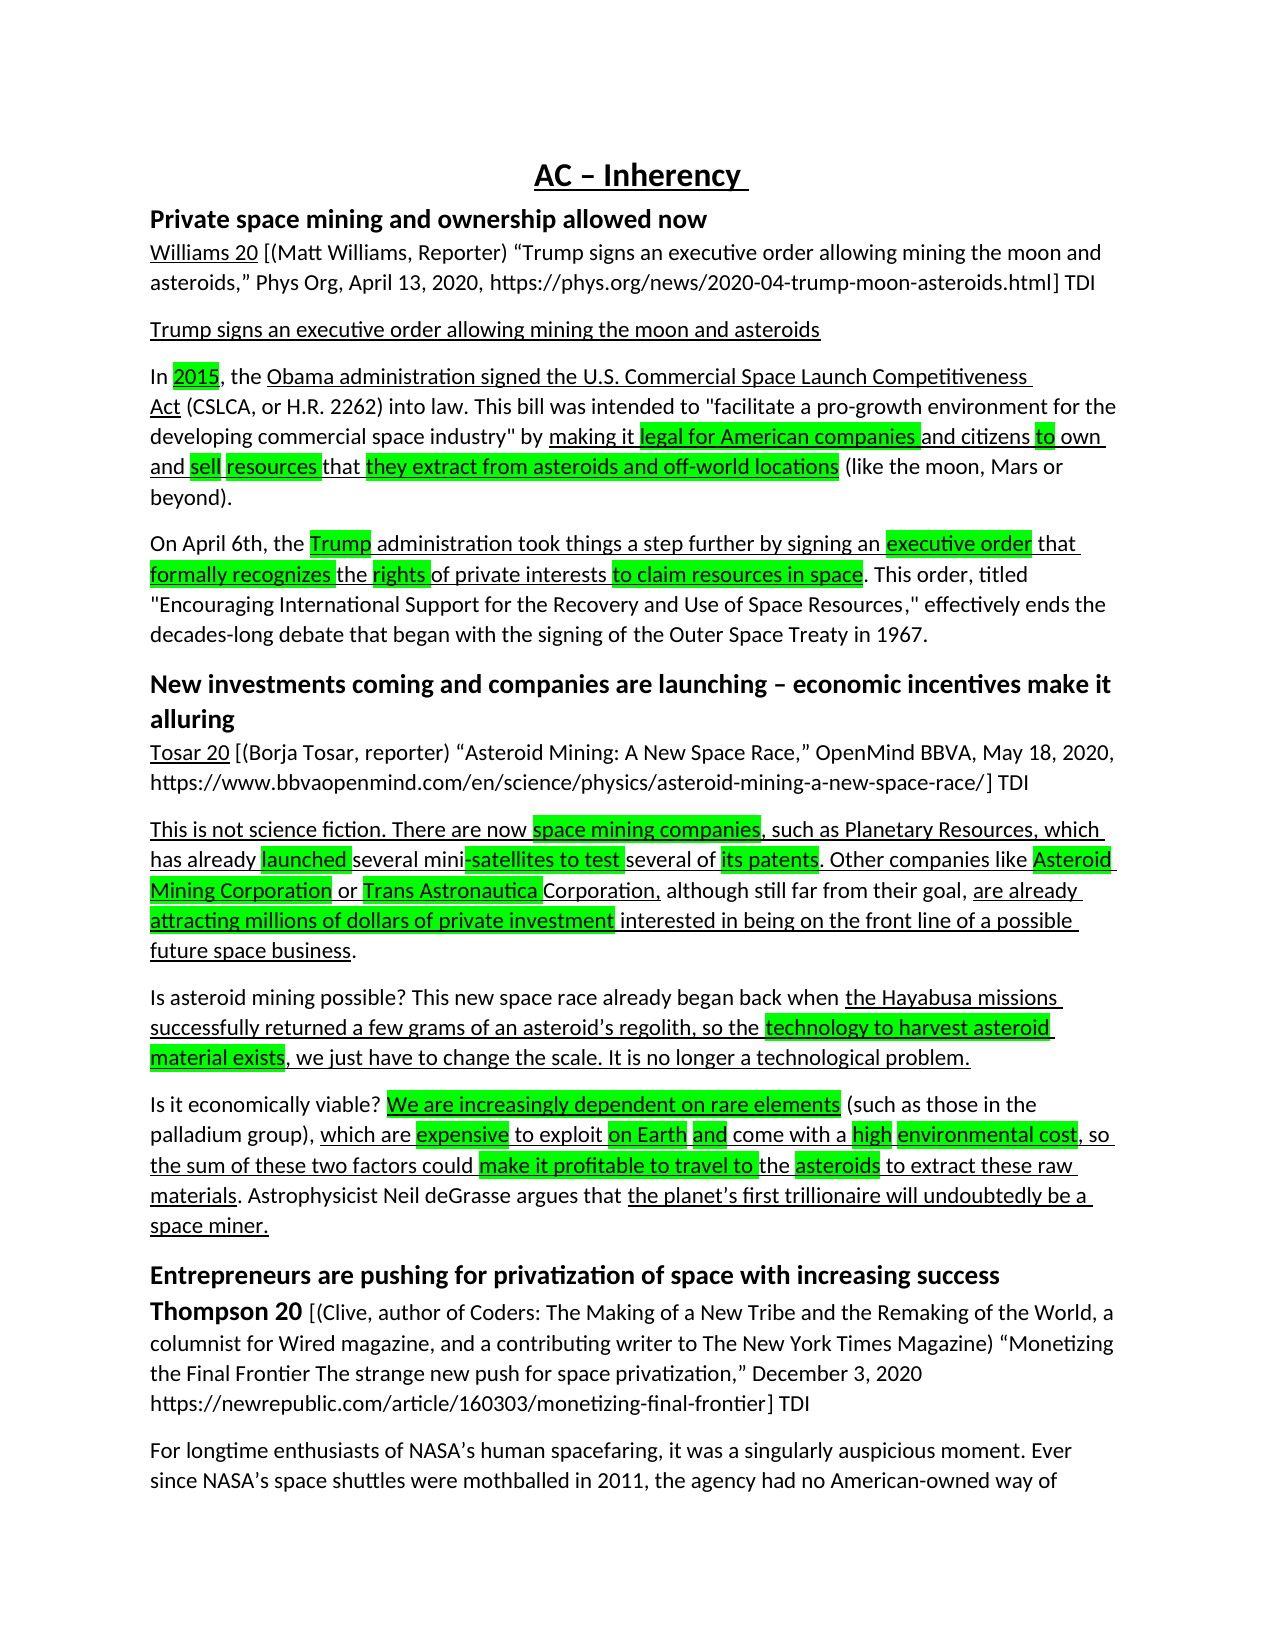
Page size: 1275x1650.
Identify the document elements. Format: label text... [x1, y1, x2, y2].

text Thompson 20 [(Clive, author of Coders: The Making of a New Tribe and the Remaking of the World, a columnist for Wired magazine, and a contributing writer to The New York Times Magazine) “Monetizing the Final Frontier The strange new push for space privatization,” December 3, 2020 https://newrepublic.com/article/160303/monetizing-final-frontier] TDI [150, 1294, 1125, 1417]
text This is not science fiction. There are now space mining companies, such as Planetary Resources, which has already launched several mini-satellites to test several of its patents. Other companies like Asteroid Mining Corporation or Trans Astronautica Corporation, although still far from their goal, are already attracting millions of dollars of private investment interested in being on the front line of a possible future space business. [150, 815, 1125, 964]
subtitle Private space mining and ownership allowed now [150, 202, 1125, 235]
subtitle Entrepreneurs are pushing for privatization of space with increasing success [150, 1258, 1125, 1291]
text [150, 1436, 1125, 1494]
subtitle AC – Inherency [150, 154, 1125, 195]
subtitle New investments coming and companies are launching – economic incentives make it alluring [150, 667, 1125, 736]
text Is it economically viable? We are increasingly dependent on rare elements (such as those in the palladium group), which are expensive to exploit on Earth and come with a high environmental cost, so the sum of these two factors could make it profitable to travel to the asteroids to extract these raw materials. Astrophysicist Neil deGrasse argues that the planet’s first trillionaire will undoubtedly be a space miner. [150, 1090, 1125, 1239]
text Williams 20 [(Matt Williams, Reporter) “Trump signs an executive order allowing mining the moon and asteroids,” Phys Org, April 13, 2020, https://phys.org/news/2020-04-trump-moon-asteroids.html] TDI [150, 238, 1125, 296]
text On April 6th, the Trump administration took things a step further by signing an executive order that formally recognizes the rights of private interests to claim resources in space. This order, titled "Encouraging International Support for the Recovery and Use of Space Resources," effectively ends the decades-long debate that began with the signing of the Outer Space Treaty in 1967. [150, 529, 1125, 648]
text Is asteroid mining possible? This new space race already began back when the Hayabusa missions successfully returned a few grams of an asteroid’s regolith, so the technology to harvest asteroid material exists, we just have to change the scale. It is no longer a technological problem. [150, 983, 1125, 1072]
text Tosar 20 [(Borja Tosar, reporter) “Asteroid Mining: A New Space Race,” OpenMind BBVA, May 18, 2020, https://www.bbvaopenmind.com/en/science/physics/asteroid-mining-a-new-space-race/] TDI [150, 738, 1125, 797]
text In 2015, the Obama administration signed the U.S. Commercial Space Launch Competitiveness Act (CSLCA, or H.R. 2262) into law. This bill was intended to "facilitate a pro-growth environment for the developing commercial space industry" by making it legal for American companies and citizens to own and sell resources that they extract from asteroids and off-world locations (like the moon, Mars or beyond). [150, 362, 1125, 511]
text Trump signs an executive order allowing mining the moon and asteroids [150, 315, 1125, 343]
